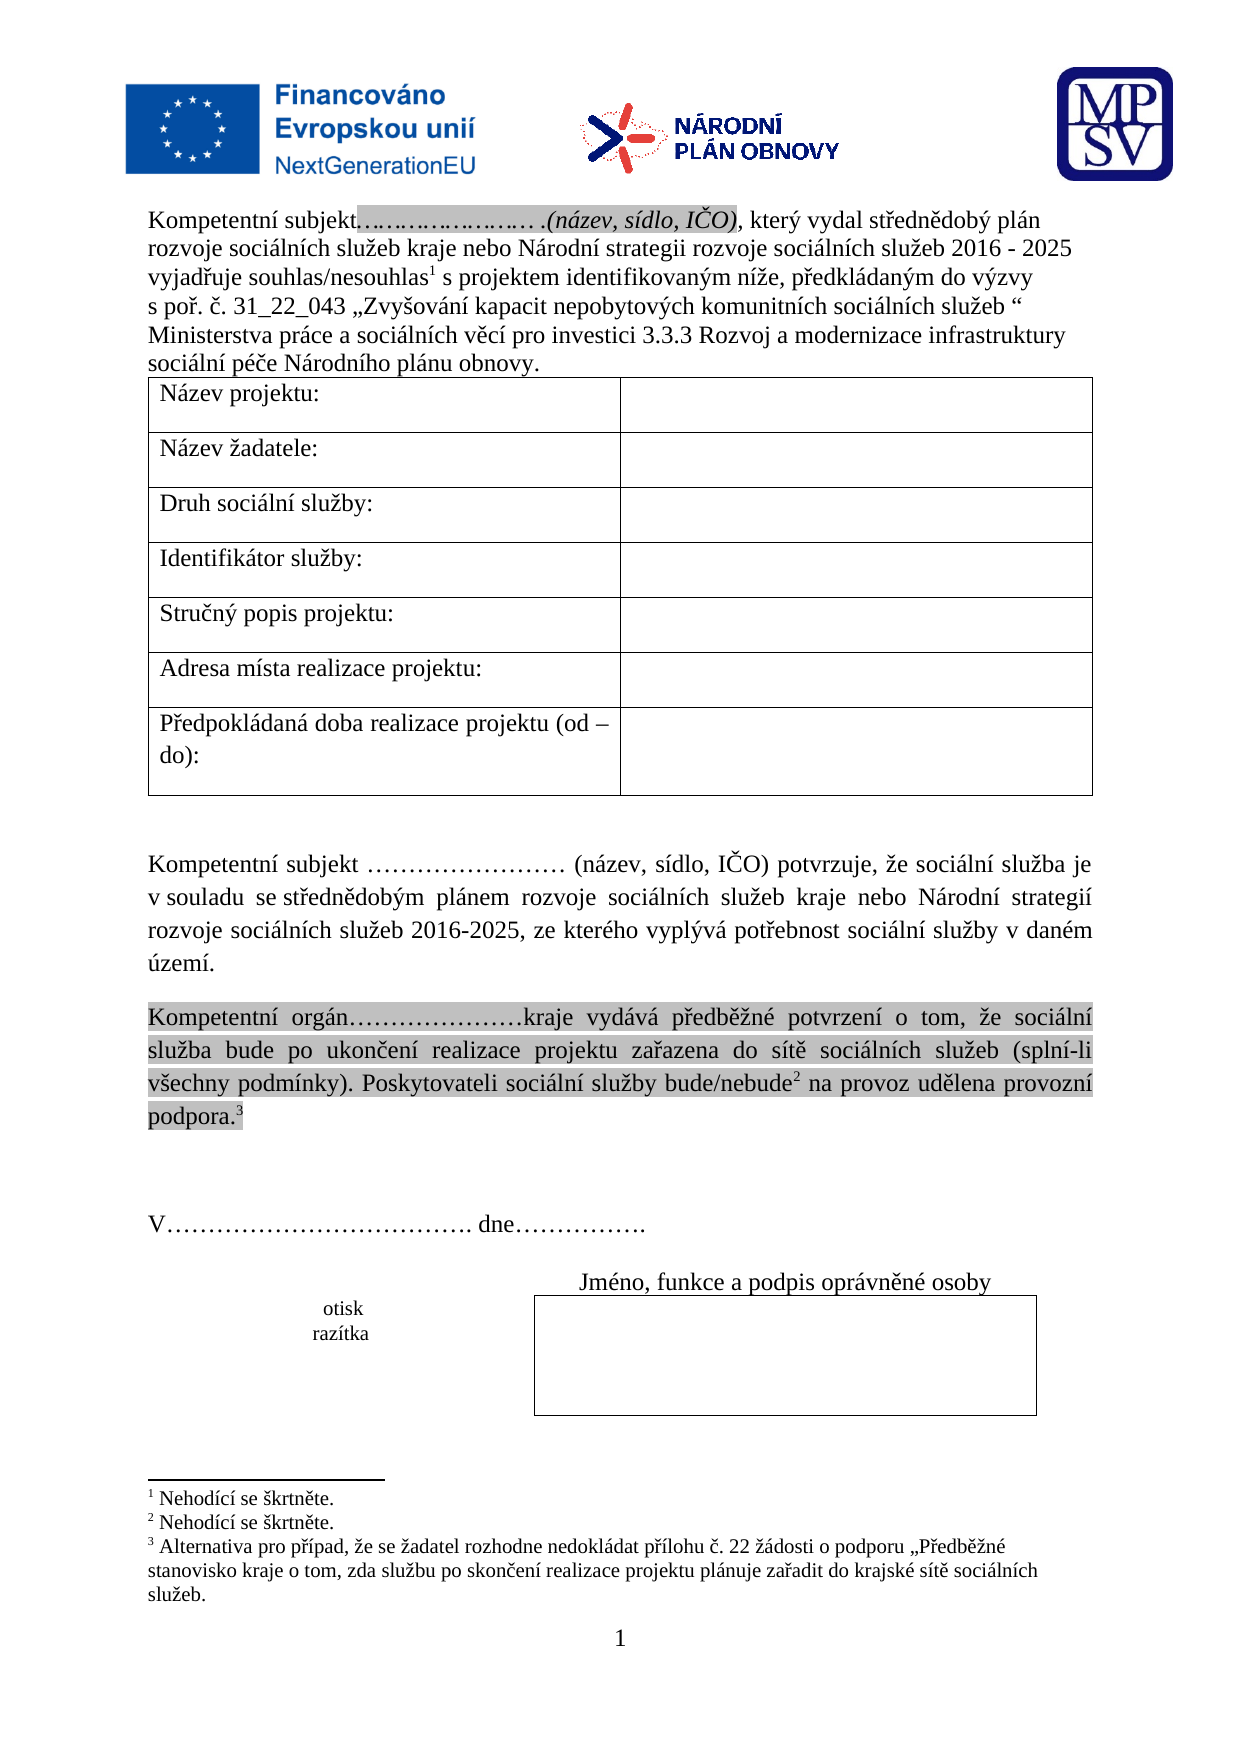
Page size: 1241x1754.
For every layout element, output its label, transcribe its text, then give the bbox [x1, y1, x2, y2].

table_header [535, 1296, 1036, 1415]
table_cell Druh sociální služby: [149, 488, 620, 542]
table_cell Adresa místa realizace projektu: [149, 653, 620, 707]
text Kompetentní subjekt…………………… .(název, sídlo, IČO), který vydal střednědobý plán rozvoje sociálních služeb kraje nebo Národní strategii rozvoje sociálních služeb 2016 - 2025 vyjadřuje souhlas/nesouhlas s projektem identifikovaným níže, předkládaným do výzvy s poř. č. 31_22_043 „Zvyšování kapacit nepobytových komunitních sociálních služeb “ Ministerstva práce a sociálních věcí pro investici 3.3.3 Rozvoj a modernizace infrastruktury sociální péče Národního plánu obnovy. [148, 205, 1093, 377]
text Kompetentní subjekt …………………… (název, sídlo, IČO) potvrzuje, že sociální služba je v souladu se střednědobým plánem rozvoje sociálních služeb kraje nebo Národní strategií rozvoje sociálních služeb 2016-2025, ze kterého vyplývá potřebnost sociální služby v daném území. [148, 849, 1093, 977]
text Kompetentní orgán…………………kraje vydává předběžné potvrzení o tom, že sociální služba bude po ukončení realizace projektu zařazena do sítě sociálních služeb (splní-li všechny podmínky). Poskytovateli sociální služby bude/nebude na provoz udělena provozní podpora. [148, 1097, 1093, 1130]
table_cell [621, 488, 1092, 542]
picture [508, 59, 910, 204]
picture [113, 76, 499, 180]
table_header otisk razítka [150, 1295, 534, 1415]
table_cell [621, 543, 1092, 597]
text V………………………………. dne……………. [148, 1209, 1093, 1238]
table_cell [621, 433, 1092, 487]
table_cell [621, 653, 1092, 707]
table_cell Název žadatele: [149, 433, 620, 487]
table_cell [621, 708, 1092, 794]
table_cell Stručný popis projektu: [149, 598, 620, 652]
table_header [621, 378, 1092, 432]
text Jméno, funkce a podpis oprávněné osoby [148, 1267, 1093, 1295]
table_cell Předpokládaná doba realizace projektu (od – do): [149, 708, 620, 794]
picture [1057, 67, 1173, 181]
table_cell Identifikátor služby: [149, 543, 620, 597]
table_header Název projektu: [149, 378, 620, 432]
table_cell [621, 598, 1092, 652]
